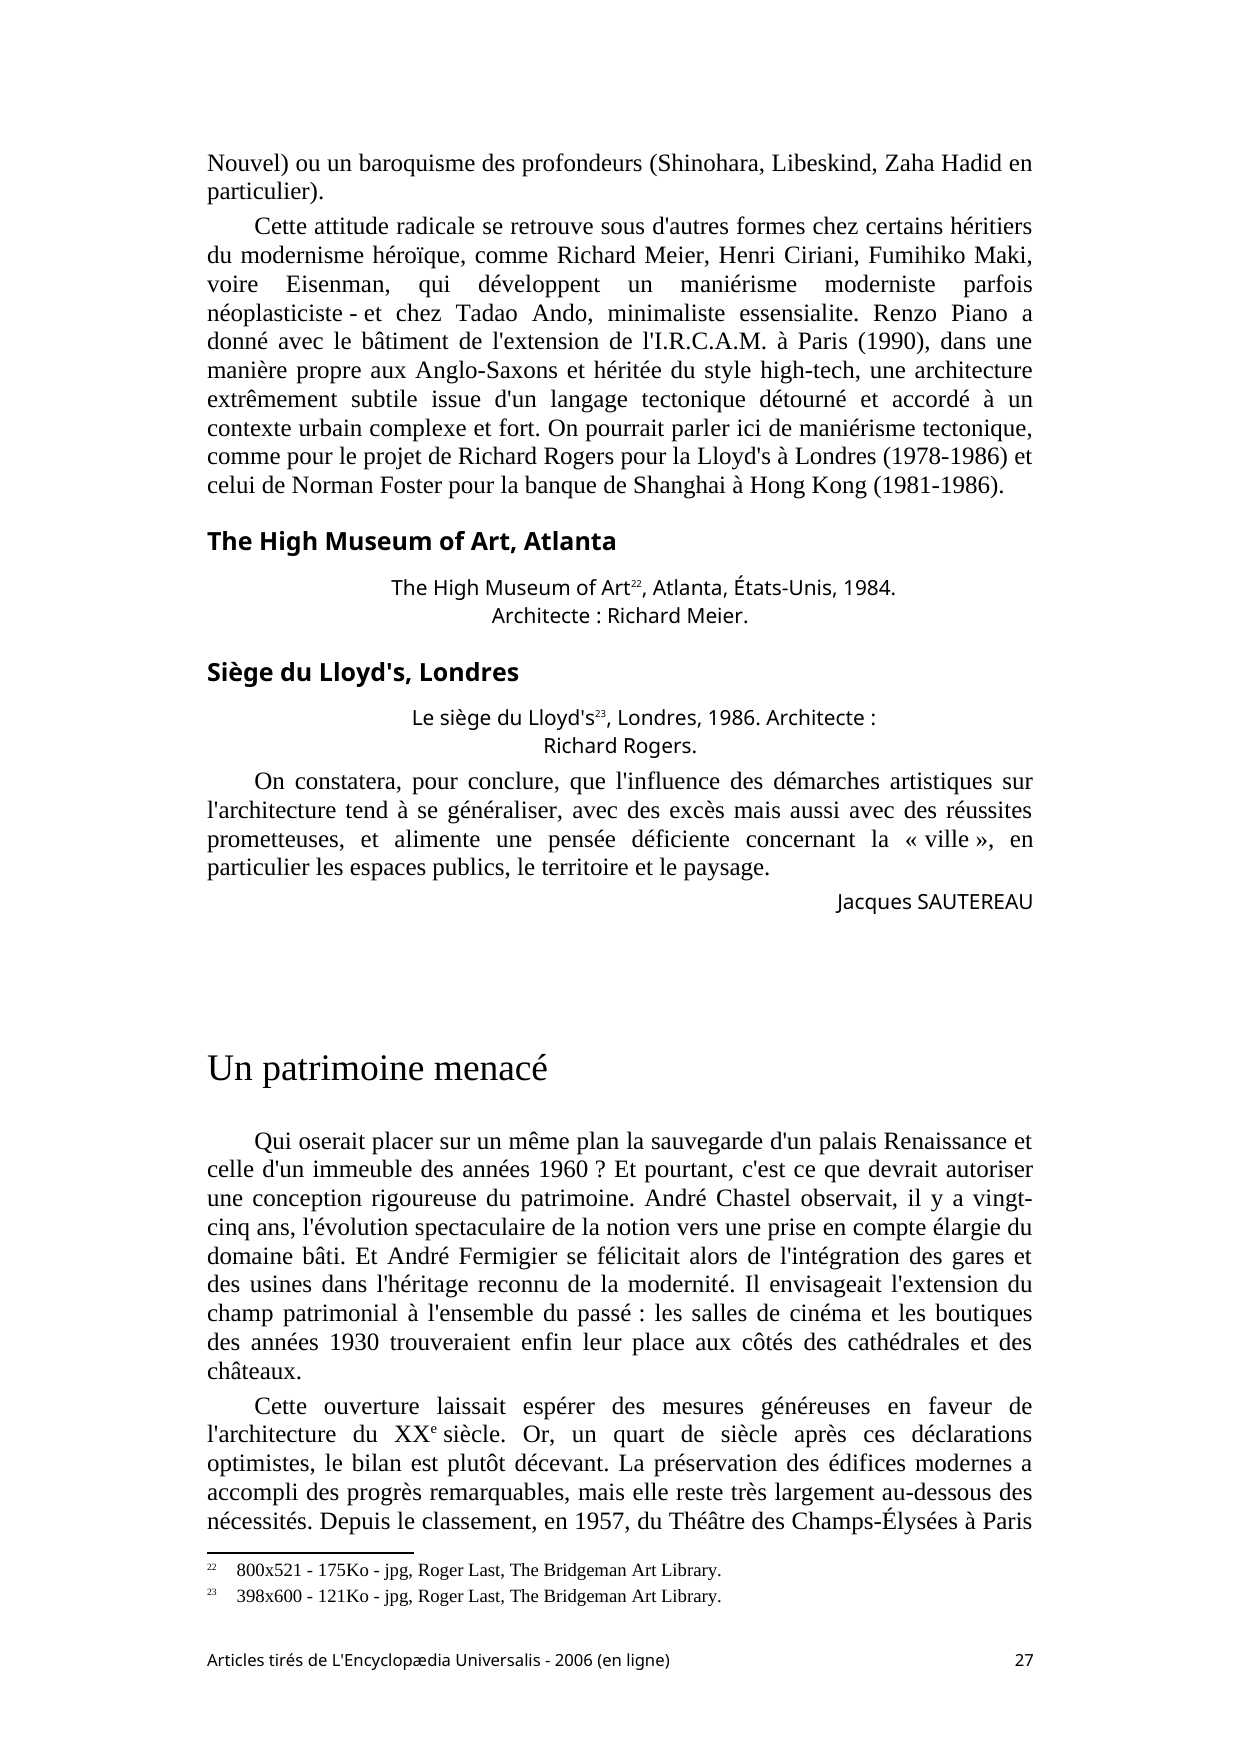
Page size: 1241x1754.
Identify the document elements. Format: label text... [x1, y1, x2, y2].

text The High Museum of Art, Atlanta, États-Unis, 1984. Architecte : Richard Meier. [325, 573, 915, 629]
subtitle Siège du Lloyd's, Londres [207, 654, 856, 688]
subtitle The High Museum of Art, Atlanta [207, 524, 856, 558]
text On constatera, pour conclure, que l'influence des démarches artistiques sur l'architecture tend à se généraliser, avec des excès mais aussi avec des réussites prometteuses, et alimente une pensée déficiente concernant la « ville », en particulier les espaces publics, le territoire et le paysage. [207, 766, 1033, 881]
text Qui oserait placer sur un même plan la sauvegarde d'un palais Renaissance et celle d'un immeuble des années 1960 ? Et pourtant, c'est ce que devrait autoriser une conception rigoureuse du patrimoine. André Chastel observait, il y a vingt-cinq ans, l'évolution spectaculaire de la notion vers une prise en compte élargie du domaine bâti. Et André Fermigier se félicitait alors de l'intégration des gares et des usines dans l'héritage reconnu de la modernité. Il envisageait l'extension du champ patrimonial à l'ensemble du passé : les salles de cinéma et les boutiques des années 1930 trouveraient enfin leur place aux côtés des cathédrales et des châteaux. [207, 1126, 1033, 1384]
text Le siège du Lloyd's, Londres, 1986. Architecte : Richard Rogers. [325, 703, 915, 760]
text Cette attitude radicale se retrouve sous d'autres formes chez certains héritiers du modernisme héroïque, comme Richard Meier, Henri Ciriani, Fumihiko Maki, voire Eisenman, qui développent un maniérisme moderniste parfois néoplasticiste - et chez Tadao Ando, minimaliste essensialite. Renzo Piano a donné avec le bâtiment de l'extension de l'I.R.C.A.M. à Paris (1990), dans une manière propre aux Anglo-Saxons et héritée du style high-tech, une architecture extrêmement subtile issue d'un langage tectonique détourné et accordé à un contexte urbain complexe et fort. On pourrait parler ici de maniérisme tectonique, comme pour le projet de Richard Rogers pour la Lloyd's à Londres (1978-1986) et celui de Norman Foster pour la banque de Shanghai à Hong Kong (1981-1986). [207, 211, 1033, 499]
text Jacques SAUTEREAU [207, 887, 1033, 916]
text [207, 1391, 1033, 1534]
subtitle Un patrimoine menacé [207, 1045, 901, 1088]
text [207, 148, 1033, 205]
